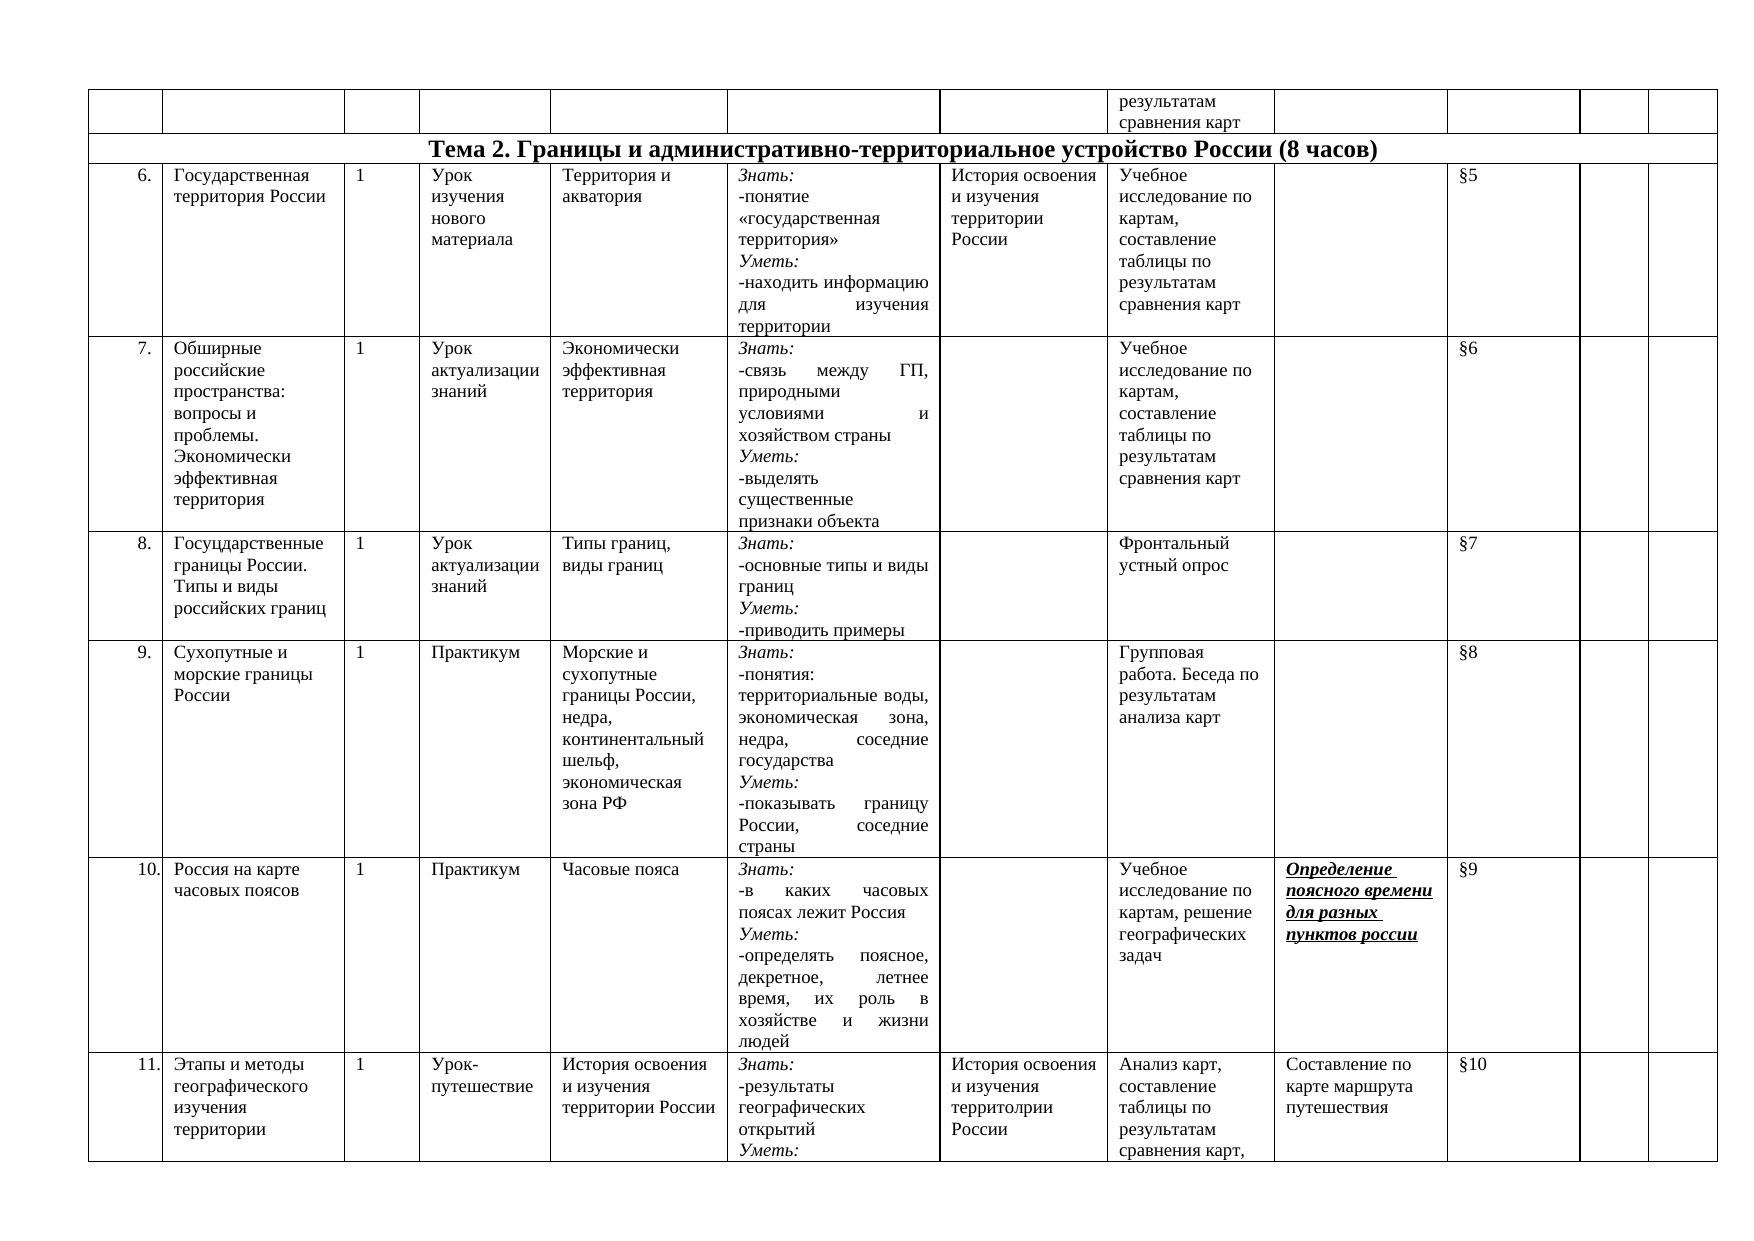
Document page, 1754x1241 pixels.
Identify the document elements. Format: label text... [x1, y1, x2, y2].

table_cell [89, 641, 162, 857]
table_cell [1275, 1053, 1447, 1161]
table_cell Госуцдарственные границы России. Типы и виды российских границ [163, 532, 344, 640]
table_cell История освоения и изучения территории России [941, 164, 1107, 336]
table_cell [941, 858, 1107, 1052]
table_cell §9 [1448, 858, 1579, 1052]
table_cell [1581, 858, 1648, 1052]
table_cell 1 [345, 90, 419, 133]
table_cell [941, 1053, 1107, 1161]
table_cell §7 [1448, 532, 1579, 640]
table_cell Урок-путешествие [420, 1053, 550, 1161]
table_cell §6 [1448, 337, 1579, 531]
table_cell Сухопутные и морские границы России [163, 641, 344, 857]
table_cell §10 [1448, 1053, 1579, 1161]
table_cell Морские и сухопутные границы России, недра, континентальный шельф, экономическая зона РФ [551, 641, 727, 857]
table_cell [941, 90, 1107, 133]
table_cell [89, 858, 162, 1052]
table_cell [1581, 641, 1648, 857]
table_cell Часовые пояса [551, 858, 727, 1052]
table_cell Фронтальный устный опрос [1108, 532, 1274, 640]
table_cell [1108, 1053, 1274, 1161]
table_cell [89, 90, 162, 133]
table_cell [89, 532, 162, 640]
table_cell Обширные российские пространства: вопросы и проблемы. Экономически эффективная территория [163, 337, 344, 531]
table_cell 1 [345, 641, 419, 857]
table_cell [89, 164, 162, 336]
table_cell §8 [1448, 641, 1579, 857]
table_cell 1 [345, 858, 419, 1052]
table_cell [1581, 90, 1648, 133]
table_cell §4 [1448, 90, 1579, 133]
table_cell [163, 1053, 344, 1161]
table_cell [941, 641, 1107, 857]
table_cell 1 [345, 164, 419, 336]
table_cell Россия на карте часовых поясов [163, 858, 344, 1052]
table_cell [941, 532, 1107, 640]
table_cell [1649, 858, 1717, 1052]
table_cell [1108, 90, 1274, 133]
table_cell [1649, 1053, 1717, 1161]
table_cell [1581, 337, 1648, 531]
table_cell Урок актуализации знаний [420, 337, 550, 531]
table_cell [1275, 90, 1447, 133]
table_cell [1581, 1053, 1648, 1161]
table_cell [1275, 532, 1447, 640]
table_cell [1649, 641, 1717, 857]
table_cell Знать: -основные типы и виды границ Уметь: -приводить примеры [728, 532, 939, 640]
table_cell [1649, 164, 1717, 336]
table_cell [941, 337, 1107, 531]
table_cell Знать: -понятие «государственная территория» Уметь: -находить информацию для изучения территории [728, 164, 939, 336]
table_cell Урок актуализации знаний [420, 532, 550, 640]
table_cell Определение поясного времени для разных пунктов россии [1275, 858, 1447, 1052]
table_cell 1 [345, 337, 419, 531]
table_cell [1649, 90, 1717, 133]
table_cell Тема 2. Границы и административно-территориальное устройство России (8 часов) [89, 134, 1717, 163]
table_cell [163, 90, 344, 133]
table_cell 1 [345, 1053, 419, 1161]
table_cell [1649, 337, 1717, 531]
table_cell [89, 337, 162, 531]
table_cell [1581, 532, 1648, 640]
table_cell Практикум [420, 641, 550, 857]
table_cell [1275, 337, 1447, 531]
table_cell Учебное исследование по картам, составление таблицы по результатам сравнения карт [1108, 337, 1274, 531]
table_cell Урок изучения нового материала [420, 164, 550, 336]
table_cell [1581, 164, 1648, 336]
table_cell §5 [1448, 164, 1579, 336]
table_cell [1275, 641, 1447, 857]
table_cell Типы границ, виды границ [551, 532, 727, 640]
table_cell Знать: -понятия: территориальные воды, экономическая зона, недра, соседние государства Уметь: -показывать границу России, соседние страны [728, 641, 939, 857]
table_cell Учебное исследование по картам, решение географических задач [1108, 858, 1274, 1052]
table_cell Групповая работа. Беседа по результатам анализа карт [1108, 641, 1274, 857]
table_cell Территория и акватория [551, 164, 727, 336]
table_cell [728, 1053, 939, 1161]
table_cell [89, 1053, 162, 1161]
table_cell 1 [345, 532, 419, 640]
table_cell Учебное исследование по картам, составление таблицы по результатам сравнения карт [1108, 164, 1274, 336]
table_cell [420, 90, 550, 133]
table_cell [1649, 532, 1717, 640]
table_cell Знать: -в каких часовых поясах лежит Россия Уметь: -определять поясное, декретное, летнее время, их роль в хозяйстве и жизни людей [728, 858, 939, 1052]
table_cell Практикум [420, 858, 550, 1052]
table_cell Знать: -связь между ГП, природными условиями и хозяйством страны Уметь: -выделять существенные признаки объекта [728, 337, 939, 531]
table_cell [551, 1053, 727, 1161]
table_cell [1275, 164, 1447, 336]
table_cell Государственная территория России [163, 164, 344, 336]
table_cell Экономически эффективная территория [551, 337, 727, 531]
